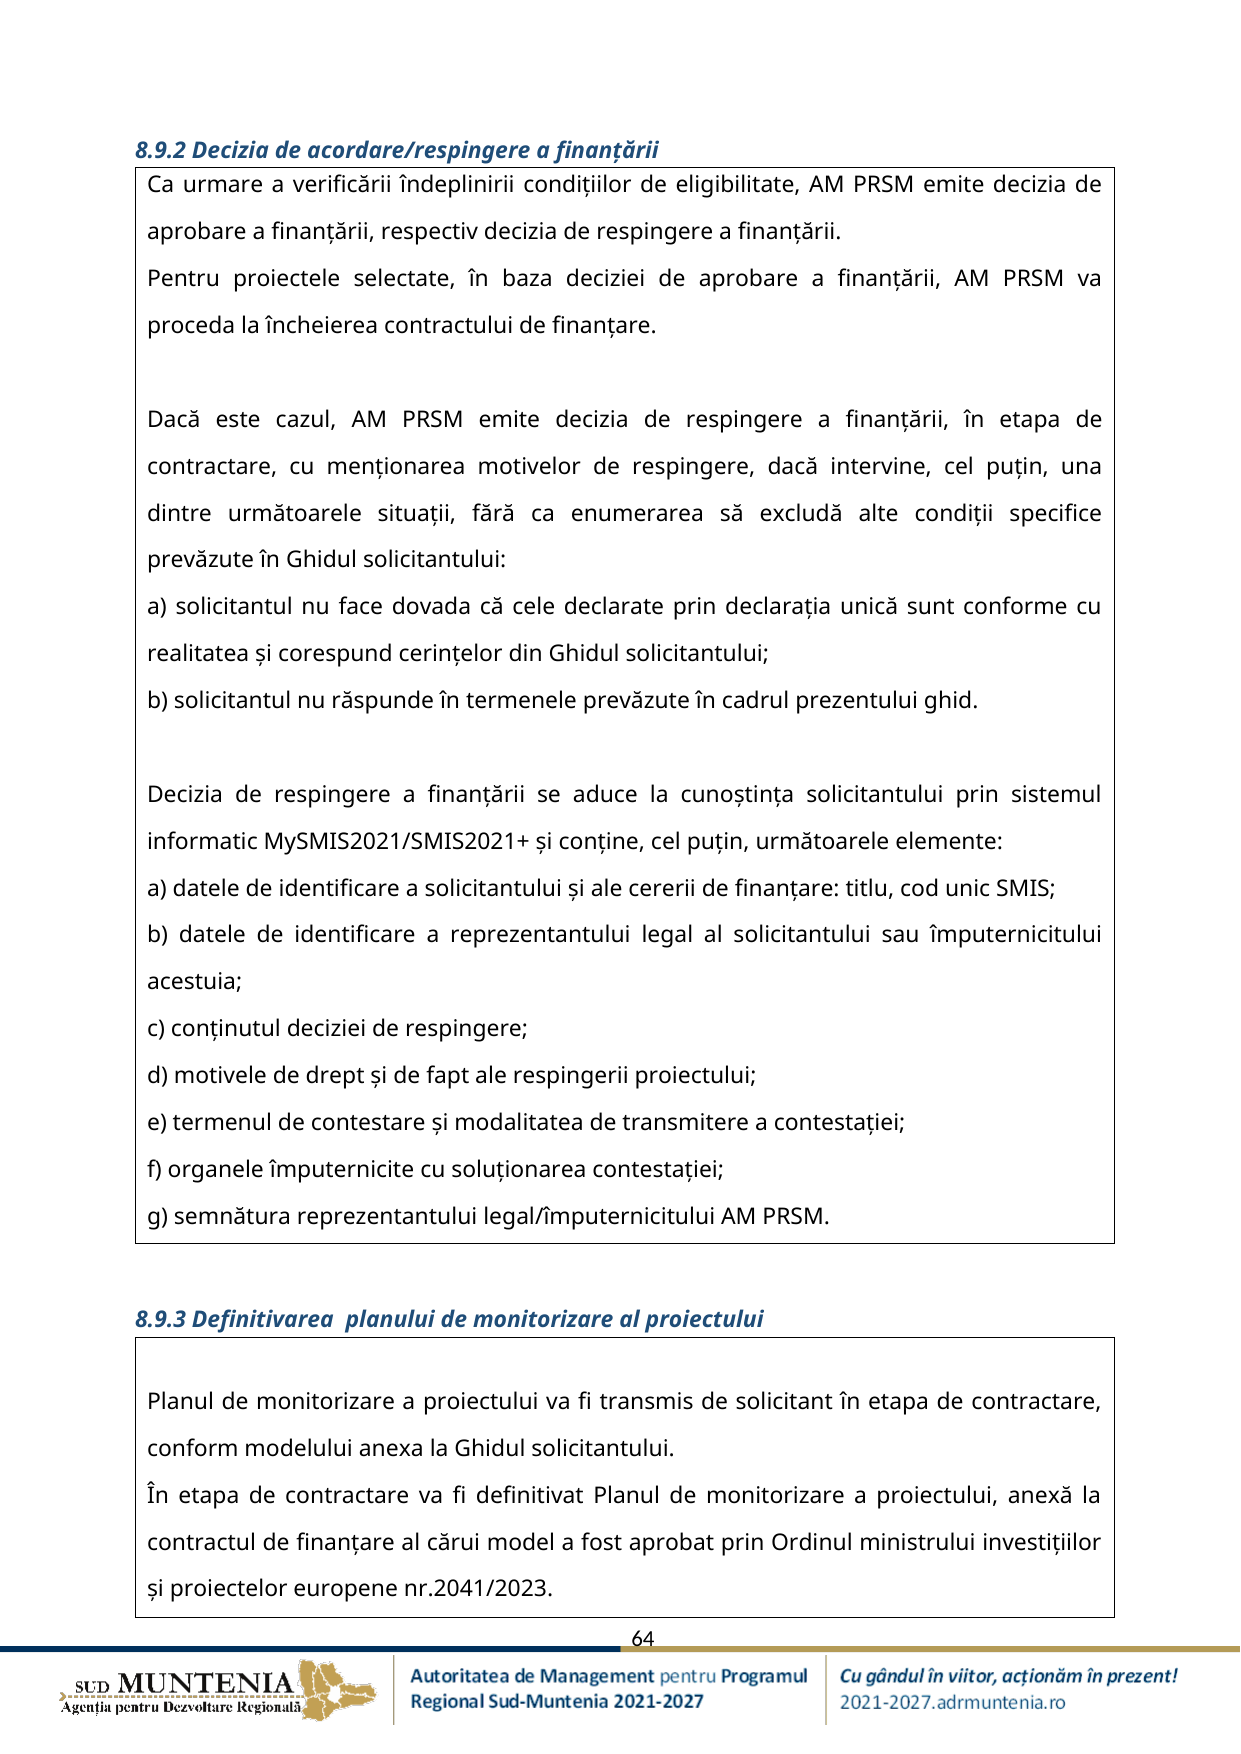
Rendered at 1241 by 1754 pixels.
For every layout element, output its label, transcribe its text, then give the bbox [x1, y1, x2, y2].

subtitle 8.9.2 Decizia de acordare/respingere a finanțării [135, 133, 1150, 165]
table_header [136, 1338, 1114, 1617]
picture [0, 1646, 1241, 1726]
table_header Ca urmare a verificării îndeplinirii condițiilor de eligibilitate, AM PRSM emite decizia de aprobare a finanțării, respectiv decizia de respingere a finanțării. Pentru proiectele selectate, în baza deciziei de aprobare a finanțării, AM PRSM va proceda la încheierea contractului de finanțare. Dacă este cazul, AM PRSM emite decizia de respingere a finanțării, în etapa de contractare, cu menționarea motivelor de respingere, dacă intervine, cel puțin, una dintre următoarele situații, fără ca enumerarea să excludă alte condiții specifice prevăzute în Ghidul solicitantului: a) solicitantul nu face dovada că cele declarate prin declarația unică sunt conforme cu realitatea și corespund cerințelor din Ghidul solicitantului; b) solicitantul nu răspunde în termenele prevăzute în cadrul prezentului ghid. Decizia de respingere a finanțării se aduce la cunoștința solicitantului prin sistemul informatic MySMIS2021/SMIS2021+ și conține, cel puțin, următoarele elemente: a) datele de identificare a solicitantului și ale cererii de finanțare: titlu, cod unic SMIS; b) datele de identificare a reprezentantului legal al solicitantului sau împuternicitului acestuia; c) conținutul deciziei de respingere; d) motivele de drept și de fapt ale respingerii proiectului; e) termenul de contestare și modalitatea de transmitere a contestației; f) organele împuternicite cu soluționarea contestației; g) semnătura reprezentantului legal/împuternicitului AM PRSM. [136, 168, 1114, 1243]
subtitle 8.9.3 Definitivarea planului de monitorizare al proiectului [135, 1303, 1150, 1334]
